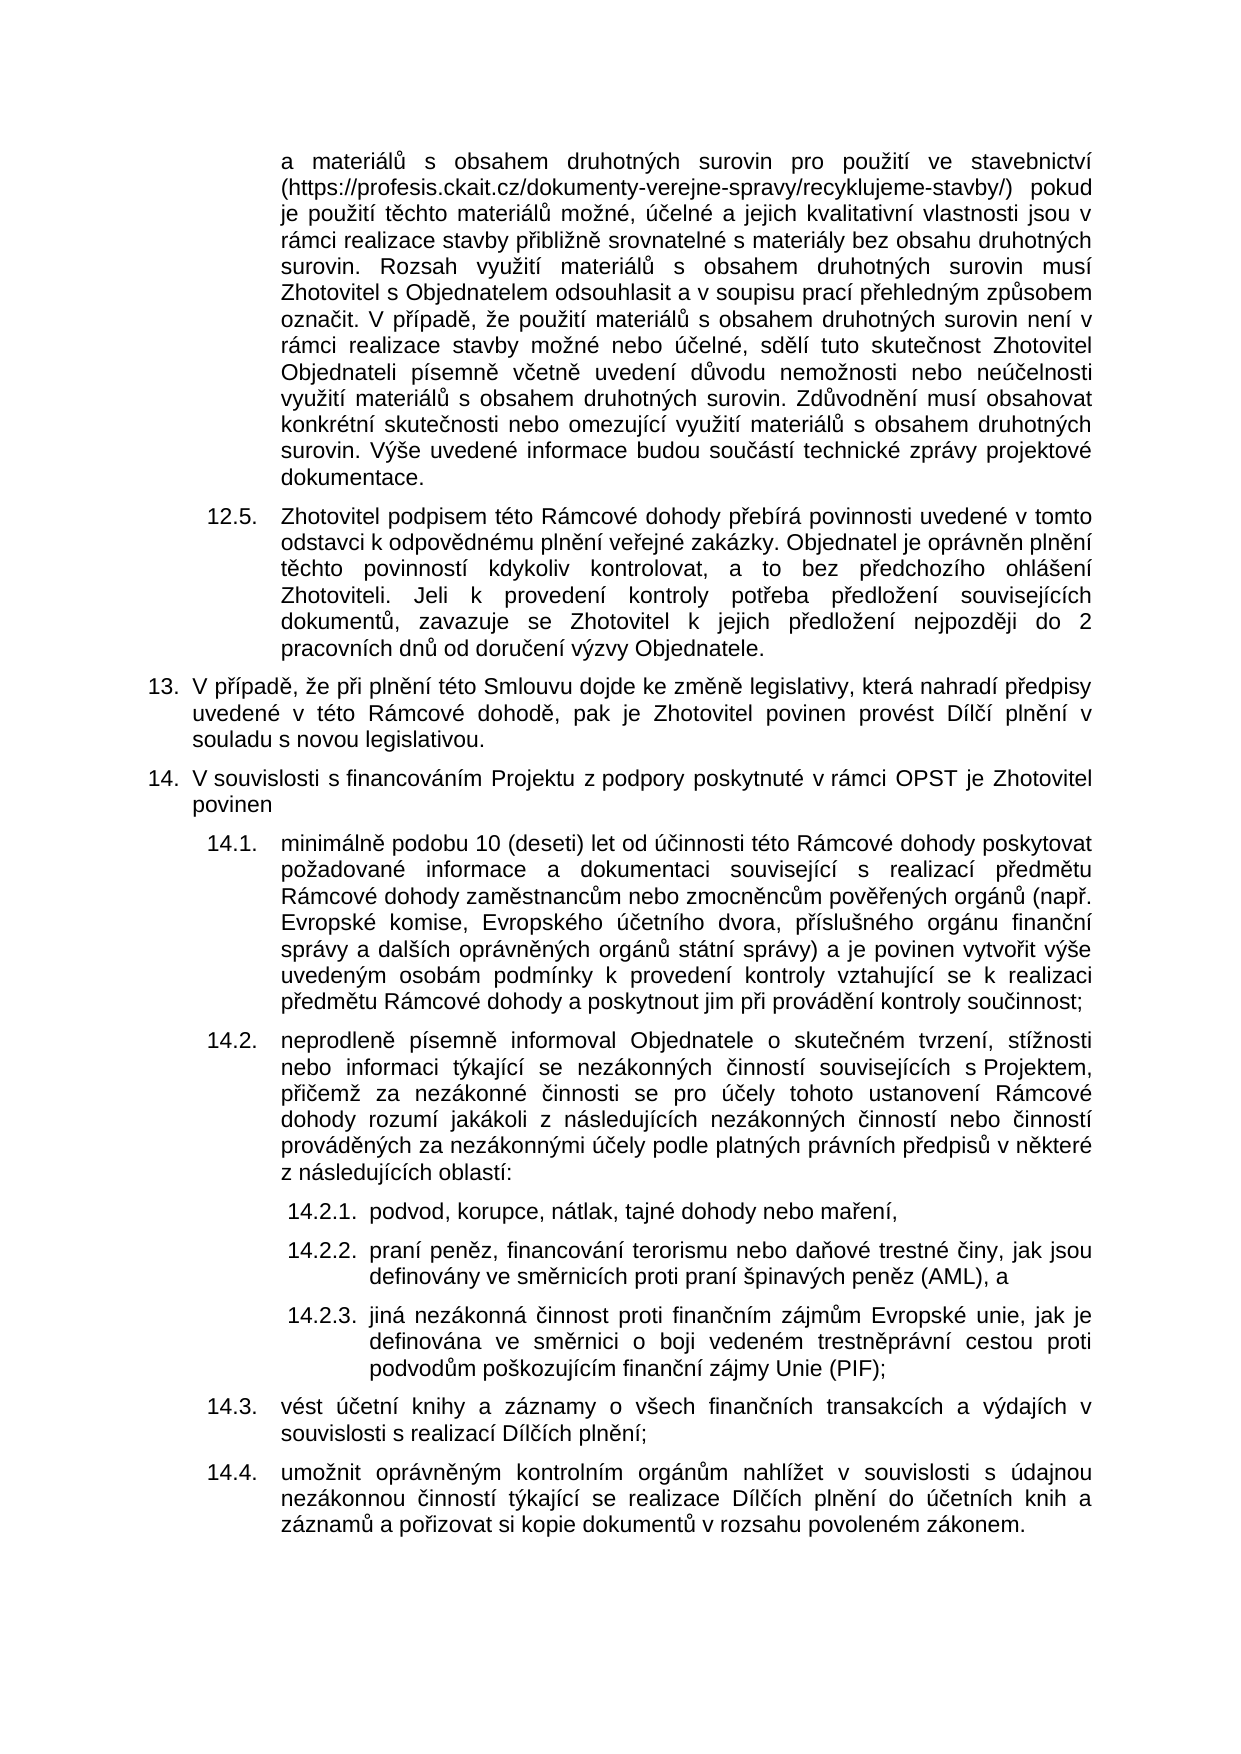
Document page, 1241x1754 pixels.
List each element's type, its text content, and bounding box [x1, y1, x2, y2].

list jiná nezákonná činnost proti finančním zájmům Evropské unie, jak je definována ve směrnici o boji vedeném trestněprávní cestou proti podvodům poškozujícím finanční zájmy Unie (PIF); [287, 1302, 1093, 1381]
list minimálně podobu 10 (deseti) let od účinnosti této Rámcové dohody poskytovat požadované informace a dokumentaci související s realizací předmětu Rámcové dohody zaměstnancům nebo zmocněncům pověřených orgánů (např. Evropské komise, Evropského účetního dvora, příslušného orgánu finanční správy a dalších oprávněných orgánů státní správy) a je povinen vytvořit výše uvedeným osobám podmínky k provedení kontroly vztahující se k realizaci předmětu Rámcové dohody a poskytnout jim při provádění kontroly součinnost; [207, 830, 1093, 1014]
list neprodleně písemně informoval Objednatele o skutečném tvrzení, stížnosti nebo informaci týkající se nezákonných činností souvisejících s Projektem, přičemž za nezákonné činnosti se pro účely tohoto ustanovení Rámcové dohody rozumí jakákoli z následujících nezákonných činností nebo činností prováděných za nezákonnými účely podle platných právních předpisů v některé z následujících oblastí: [207, 1027, 1093, 1185]
list V případě, že při plnění této Smlouvu dojde ke změně legislativy, která nahradí předpisy uvedené v této Rámcové dohodě, pak je Zhotovitel povinen provést Dílčí plnění v souladu s novou legislativou. [148, 673, 1093, 752]
list praní peněz, financování terorismu nebo daňové trestné činy, jak jsou definovány ve směrnicích proti praní špinavých peněz (AML), a [287, 1237, 1093, 1289]
list Zhotovitel podpisem této Rámcové dohody přebírá povinnosti uvedené v tomto odstavci k odpovědnému plnění veřejné zakázky. Objednatel je oprávněn plnění těchto povinností kdykoliv kontrolovat, a to bez předchozího ohlášení Zhotoviteli. Jeli k provedení kontroly potřeba předložení souvisejících dokumentů, zavazuje se Zhotovitel k jejich předložení nejpozději do 2 pracovních dnů od doručení výzvy Objednatele. [207, 503, 1093, 661]
list V souvislosti s financováním Projektu z podpory poskytnuté v rámci OPST je Zhotovitel povinen [148, 765, 1093, 818]
list umožnit oprávněným kontrolním orgánům nahlížet v souvislosti s údajnou nezákonnou činností týkající se realizace Dílčích plnění do účetních knih a záznamů a pořizovat si kopie dokumentů v rozsahu povoleném zákonem. [207, 1458, 1093, 1538]
list podvod, korupce, nátlak, tajné dohody nebo maření, [287, 1198, 1093, 1224]
list vést účetní knihy a záznamy o všech finančních transakcích a výdajích v souvislosti s realizací Dílčích plnění; [207, 1393, 1093, 1446]
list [207, 148, 1093, 490]
